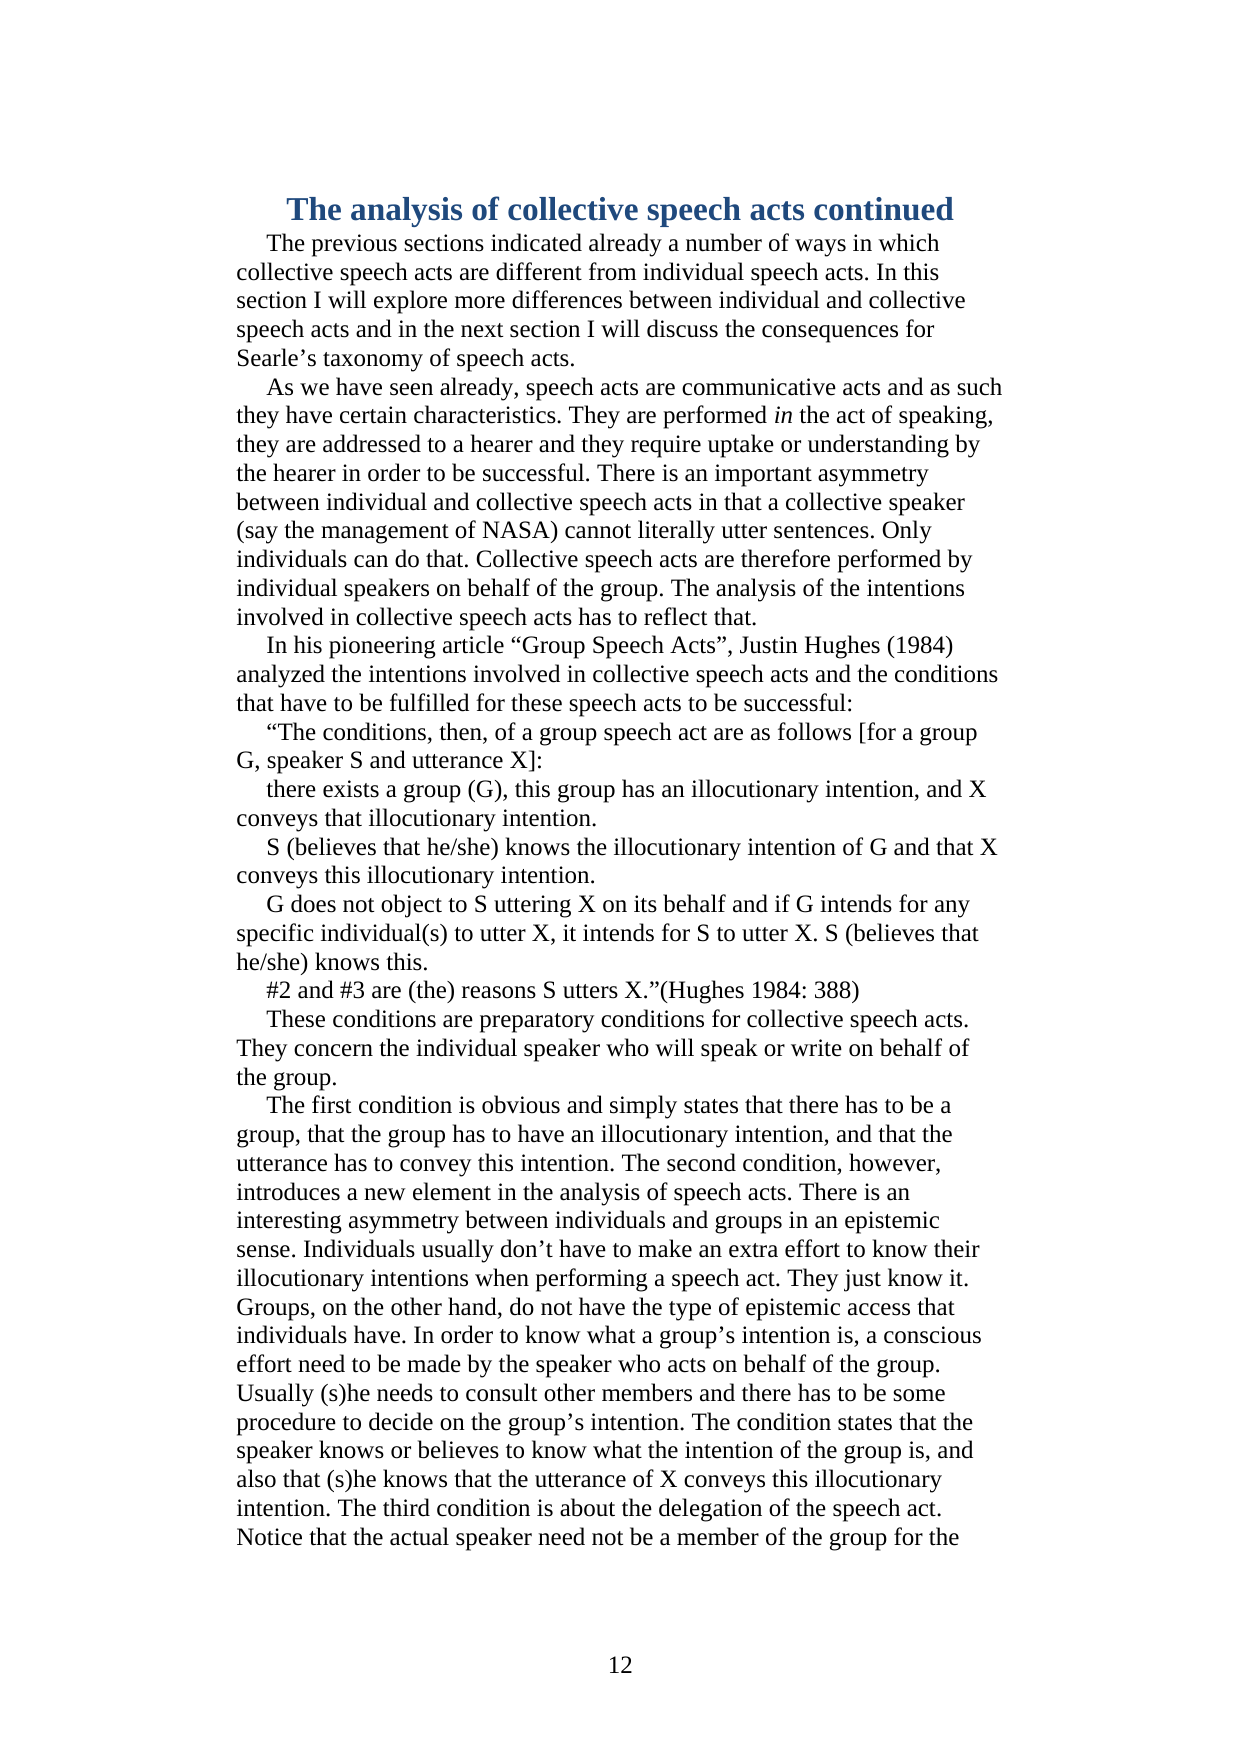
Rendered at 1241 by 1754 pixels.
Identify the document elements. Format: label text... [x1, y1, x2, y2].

text The previous sections indicated already a number of ways in which collective speech acts are different from individual speech acts. In this section I will explore more differences between individual and collective speech acts and in the next section I will discuss the consequences for Searle’s taxonomy of speech acts. [236, 228, 1004, 372]
text As we have seen already, speech acts are communicative acts and as such they have certain characteristics. They are performed in the act of speaking, they are addressed to a hearer and they require uptake or understanding by the hearer in order to be successful. There is an important asymmetry between individual and collective speech acts in that a collective speaker (say the management of NASA) cannot literally utter sentences. Only individuals can do that. Collective speech acts are therefore performed by individual speakers on behalf of the group. The analysis of the intentions involved in collective speech acts has to reflect that. [236, 372, 1004, 631]
text In his pioneering article “Group Speech Acts”, Justin Hughes (1984) analyzed the intentions involved in collective speech acts and the conditions that have to be fulfilled for these speech acts to be successful: [236, 631, 1004, 717]
text #2 and #3 are (the) reasons S utters X.”(Hughes 1984: 388) [236, 976, 1004, 1004]
text S (believes that he/she) knows the illocutionary intention of G and that X conveys this illocutionary intention. [236, 832, 1004, 889]
text “The conditions, then, of a group speech act are as follows [for a group G, speaker S and utterance X]: [236, 717, 1004, 774]
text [236, 1091, 1004, 1551]
subtitle The analysis of collective speech acts continued [236, 190, 1004, 228]
text These conditions are preparatory conditions for collective speech acts. They concern the individual speaker who will speak or write on behalf of the group. [236, 1004, 1004, 1091]
text G does not object to S uttering X on its behalf and if G intends for any specific individual(s) to utter X, it intends for S to utter X. S (believes that he/she) knows this. [236, 889, 1004, 976]
text there exists a group (G), this group has an illocutionary intention, and X conveys that illocutionary intention. [236, 774, 1004, 832]
